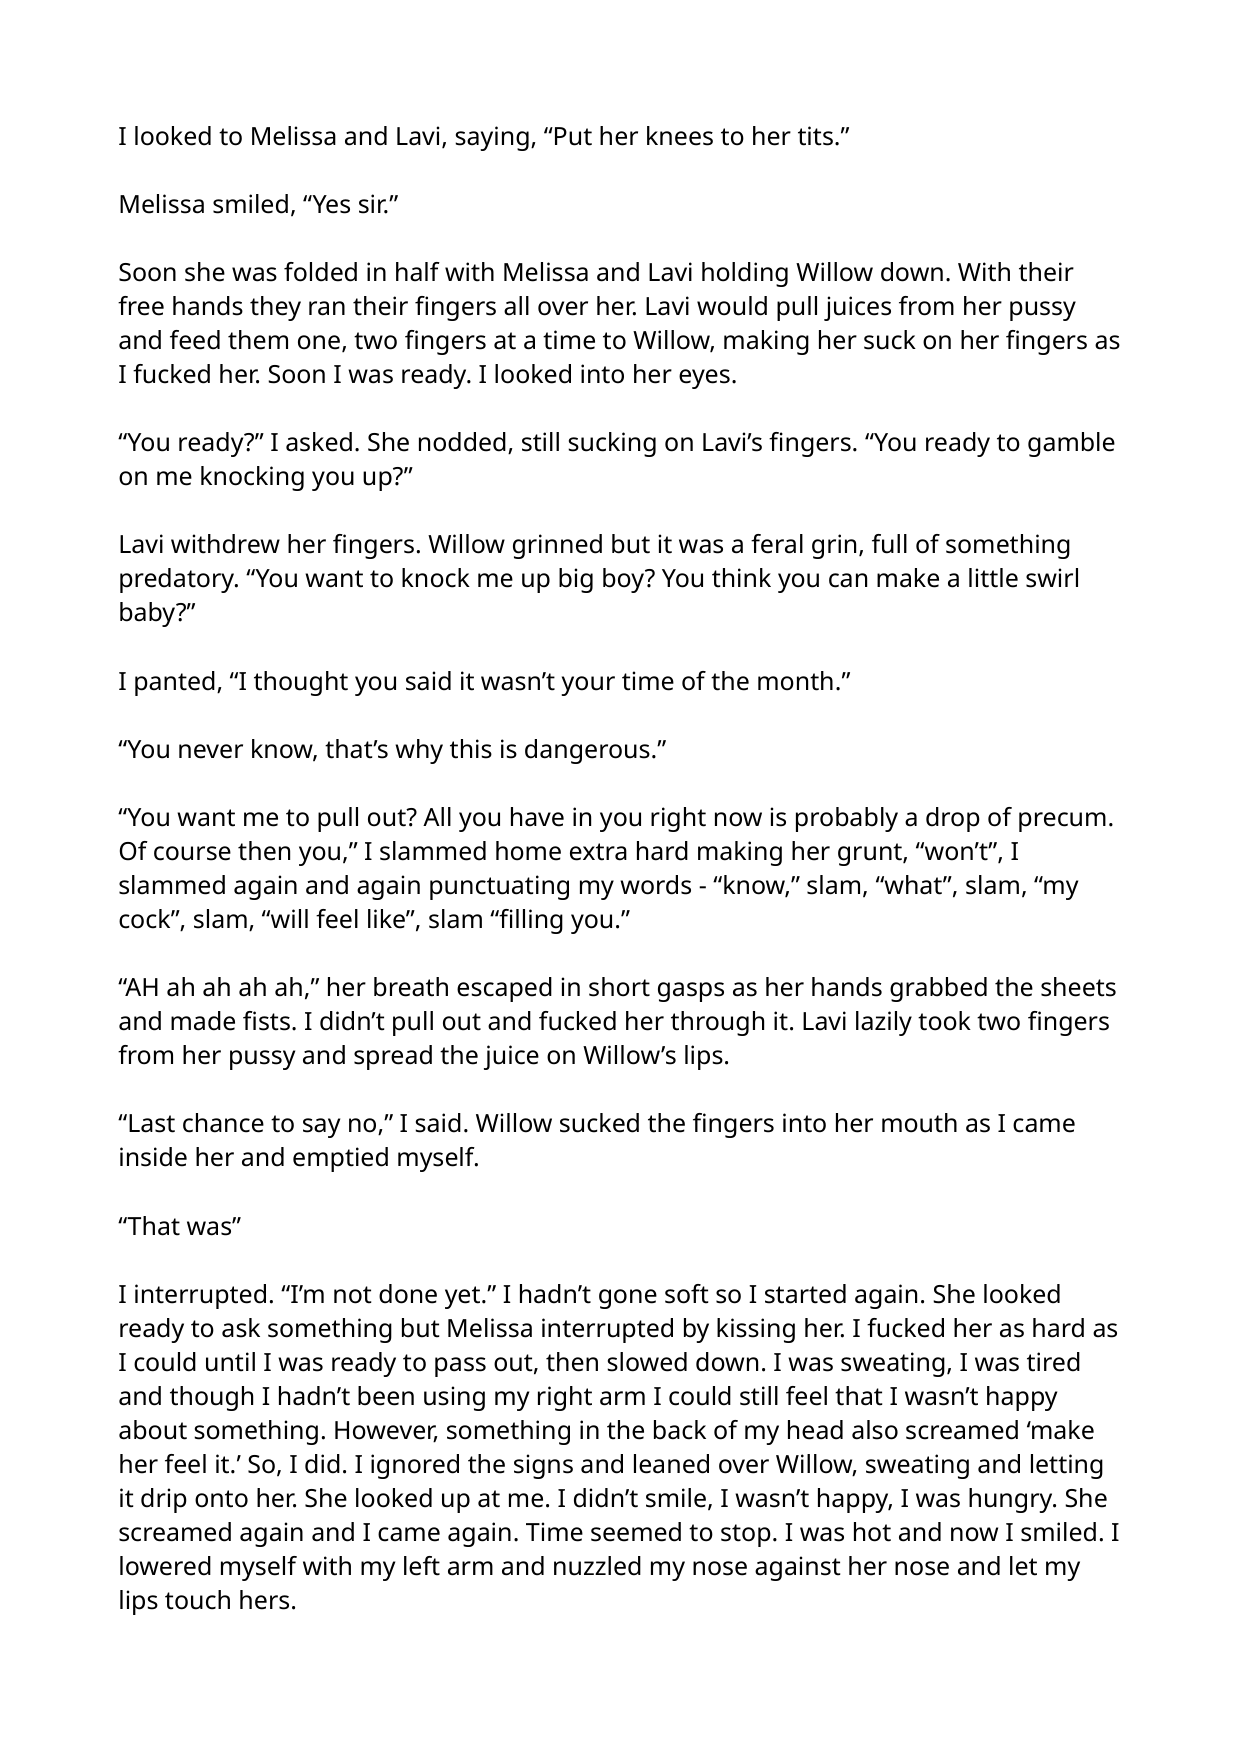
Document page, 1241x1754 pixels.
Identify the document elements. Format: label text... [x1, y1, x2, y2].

text I panted, “I thought you said it wasn’t your time of the month.” [118, 663, 1122, 697]
text “AH ah ah ah ah,” her breath escaped in short gasps as her hands grabbed the sheets and made fists. I didn’t pull out and fucked her through it. Lavi lazily took two fingers from her pussy and spread the juice on Willow’s lips. [118, 970, 1122, 1072]
text I looked to Melissa and Lavi, saying, “Put her knees to her tits.” [118, 118, 1122, 152]
text “You want me to pull out? All you have in you right now is probably a drop of precum. Of course then you,” I slammed home extra hard making her grunt, “won’t”, I slammed again and again punctuating my words - “know,” slam, “what”, slam, “my cock”, slam, “will feel like”, slam “filling you.” [118, 799, 1122, 936]
text “Last chance to say no,” I said. Willow sucked the fingers into her mouth as I came inside her and emptied myself. [118, 1106, 1122, 1174]
text Lavi withdrew her fingers. Willow grinned but it was a feral grin, full of something predatory. “You want to knock me up big boy? You think you can make a little swirl baby?” [118, 527, 1122, 629]
text Melissa smiled, “Yes sir.” [118, 186, 1122, 220]
text “You ready?” I asked. She nodded, still sucking on Lavi’s fingers. “You ready to gamble on me knocking you up?” [118, 425, 1122, 493]
text “That was” [118, 1208, 1122, 1242]
text Soon she was folded in half with Melissa and Lavi holding Willow down. With their free hands they ran their fingers all over her. Lavi would pull juices from her pussy and feed them one, two fingers at a time to Willow, making her suck on her fingers as I fucked her. Soon I was ready. I looked into her eyes. [118, 254, 1122, 391]
text “You never know, that’s why this is dangerous.” [118, 731, 1122, 765]
text I interrupted. “I’m not done yet.” I hadn’t gone soft so I started again. She looked ready to ask something but Melissa interrupted by kissing her. I fucked her as hard as I could until I was ready to pass out, then slowed down. I was sweating, I was tired and though I hadn’t been using my right arm I could still feel that I wasn’t happy about something. However, something in the back of my head also screamed ‘make her feel it.’ So, I did. I ignored the signs and leaned over Willow, sweating and letting it drip onto her. She looked up at me. I didn’t smile, I wasn’t happy, I was hungry. She screamed again and I came again. Time seemed to stop. I was hot and now I smiled. I lowered myself with my left arm and nuzzled my nose against her nose and let my lips touch hers. [118, 1276, 1122, 1617]
